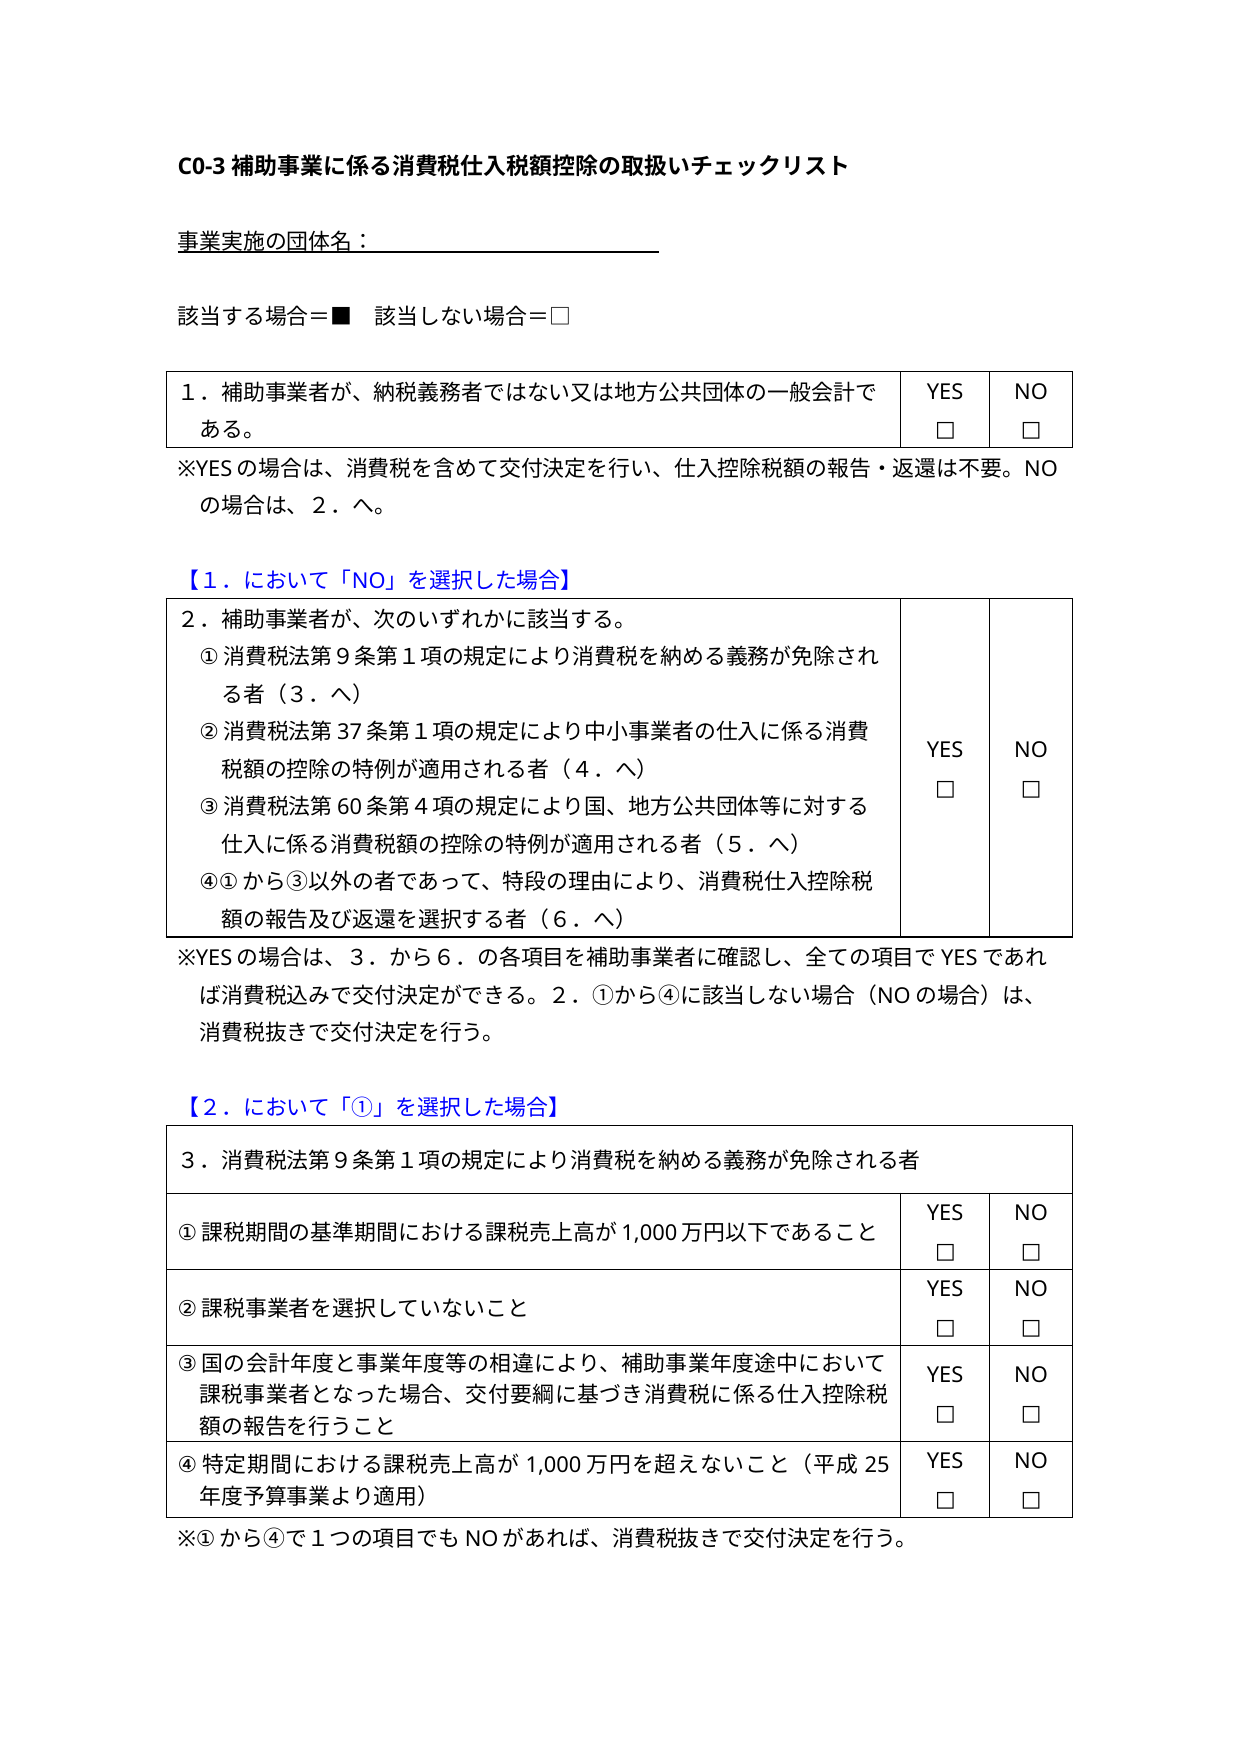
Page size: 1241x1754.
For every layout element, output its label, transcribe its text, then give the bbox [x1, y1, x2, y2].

text C0-3 補助事業に係る消費税仕入税額控除の取扱いチェックリスト [177, 146, 1063, 183]
text ※YESの場合は、３．から６．の各項目を補助事業者に確認し、全ての項目でYESであれば消費税込みで交付決定ができる。２．①から④に該当しない場合（NOの場合）は、消費税抜きで交付決定を行う。 [177, 938, 1063, 1050]
text 事業実施の団体名： [177, 221, 1063, 258]
table_cell ③国の会計年度と事業年度等の相違により、補助事業年度途中において課税事業者となった場合、交付要綱に基づき消費税に係る仕入控除税額の報告を行うこと [167, 1346, 900, 1441]
table_cell YES □ [901, 1442, 989, 1517]
text 該当する場合＝■ 該当しない場合＝□ [177, 296, 1063, 333]
table_header １．補助事業者が、納税義務者ではない又は地方公共団体の一般会計である。 [167, 372, 900, 447]
text ※①から④で１つの項目でもNOがあれば、消費税抜きで交付決定を行う。 [177, 1518, 1063, 1555]
table_header YES □ [901, 372, 989, 447]
table_cell NO □ [990, 1442, 1072, 1517]
table_cell YES □ [901, 1194, 989, 1268]
table_cell ②課税事業者を選択していないこと [167, 1270, 900, 1344]
table_header NO □ [990, 599, 1072, 936]
table_cell NO □ [990, 1270, 1072, 1344]
table_cell ④特定期間における課税売上高が1,000万円を超えないこと（平成25年度予算事業より適用） [167, 1442, 900, 1517]
text 【１．において「NO」を選択した場合】 [177, 560, 1063, 598]
table_header ３．消費税法第９条第１項の規定により消費税を納める義務が免除される者 [167, 1126, 1072, 1192]
table_cell YES □ [901, 1270, 989, 1344]
table_header NO □ [990, 372, 1072, 447]
table_cell YES □ [901, 1346, 989, 1441]
table_cell NO □ [990, 1346, 1072, 1441]
table_header ２．補助事業者が、次のいずれかに該当する。 ①消費税法第９条第１項の規定により消費税を納める義務が免除される者（３．へ） ②消費税法第37条第１項の規定により中小事業者の仕入に係る消費税額の控除の特例が適用される者（４．へ） ③消費税法第60条第４項の規定により国、地方公共団体等に対する仕入に係る消費税額の控除の特例が適用される者（５．へ） ④①から③以外の者であって、特段の理由により、消費税仕入控除税額の報告及び返還を選択する者（６．へ） [167, 599, 900, 936]
table_cell NO □ [990, 1194, 1072, 1268]
table_cell ①課税期間の基準期間における課税売上高が1,000万円以下であること [167, 1194, 900, 1268]
table_header YES □ [901, 599, 989, 936]
text 【２．において「①」を選択した場合】 [177, 1087, 1063, 1125]
text ※YESの場合は、消費税を含めて交付決定を行い、仕入控除税額の報告・返還は不要。NOの場合は、２．へ。 [177, 448, 1063, 523]
